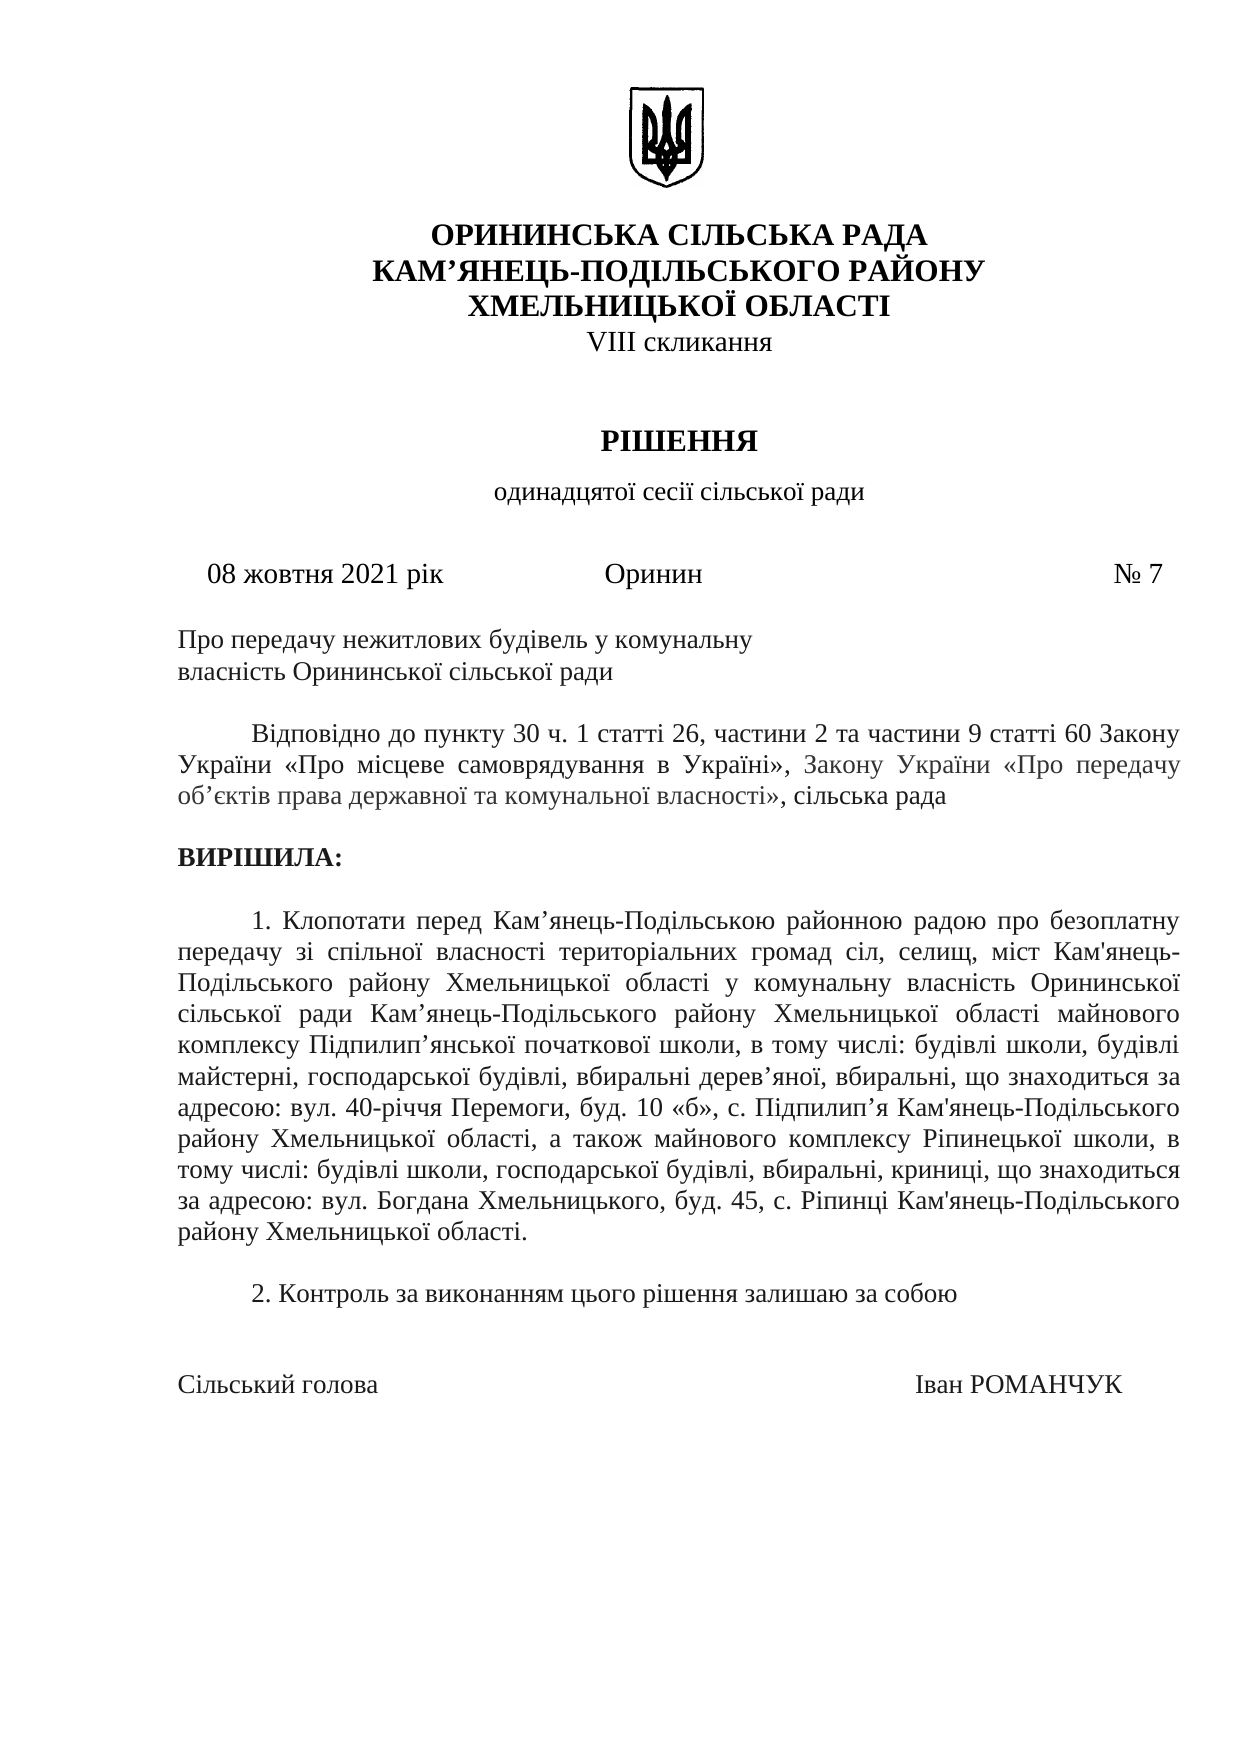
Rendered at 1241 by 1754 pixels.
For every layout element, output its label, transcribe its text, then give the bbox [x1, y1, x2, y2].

picture [629, 87, 704, 188]
text ОРИНИНСЬКА СІЛЬСЬКА РАДА [177, 216, 1181, 252]
text VIIІ скликання [177, 324, 1181, 357]
text одинадцятої сесії сільської ради [177, 475, 1181, 506]
text 2. Контроль за виконанням цього рішення залишаю за собою [177, 1278, 1181, 1309]
text Про передачу нежитлових будівель у комунальну [177, 623, 1181, 655]
text Хмельницької області [177, 288, 1181, 324]
text 08 жовтня 2021 рік Оринин № 7 [207, 556, 1181, 590]
text власність Орининської сільської ради [177, 655, 1181, 686]
text Сільський голова Іван РОМАНЧУК [177, 1368, 1181, 1399]
text 1. Клопотати перед Кам’янець-Подільською районною радою про безоплатну передачу зі спільної власності територіальних громад сіл, селищ, міст Кам'янець-Подільського району Хмельницької області у комунальну власність Орининської сільської ради Кам’янець-Подільського району Хмельницької області майнового комплексу Підпилип’янської початкової школи, в тому числі: будівлі школи, будівлі майстерні, господарської будівлі, вбиральні дерев’яної, вбиральні, що знаходиться за адресою: вул. 40-річчя Перемоги, буд. 10 «б», с. Підпилип’я Кам'янець-Подільського району Хмельницької області, а також майнового комплексу Ріпинецької школи, в тому числі: будівлі школи, господарської будівлі, вбиральні, криниці, що знаходиться за адресою: вул. Богдана Хмельницького, буд. 45, с. Ріпинці Кам'янець-Подільського району Хмельницької області. [177, 904, 1181, 1246]
text КАМ’ЯНЕЦЬ-ПОДІЛЬСЬКОГО РАЙОНУ [177, 252, 1181, 288]
text Відповідно до пункту 30 ч. 1 статті 26, частини 2 та частини 9 статті 60 Закону України «Про місцеве самоврядування в Україні», Закону України «Про передачу об’єктів права державної та комунальної власності», сільська рада [177, 717, 1181, 810]
text РІШЕННЯ [177, 422, 1181, 458]
text ВИРІШИЛА: [177, 842, 1181, 873]
